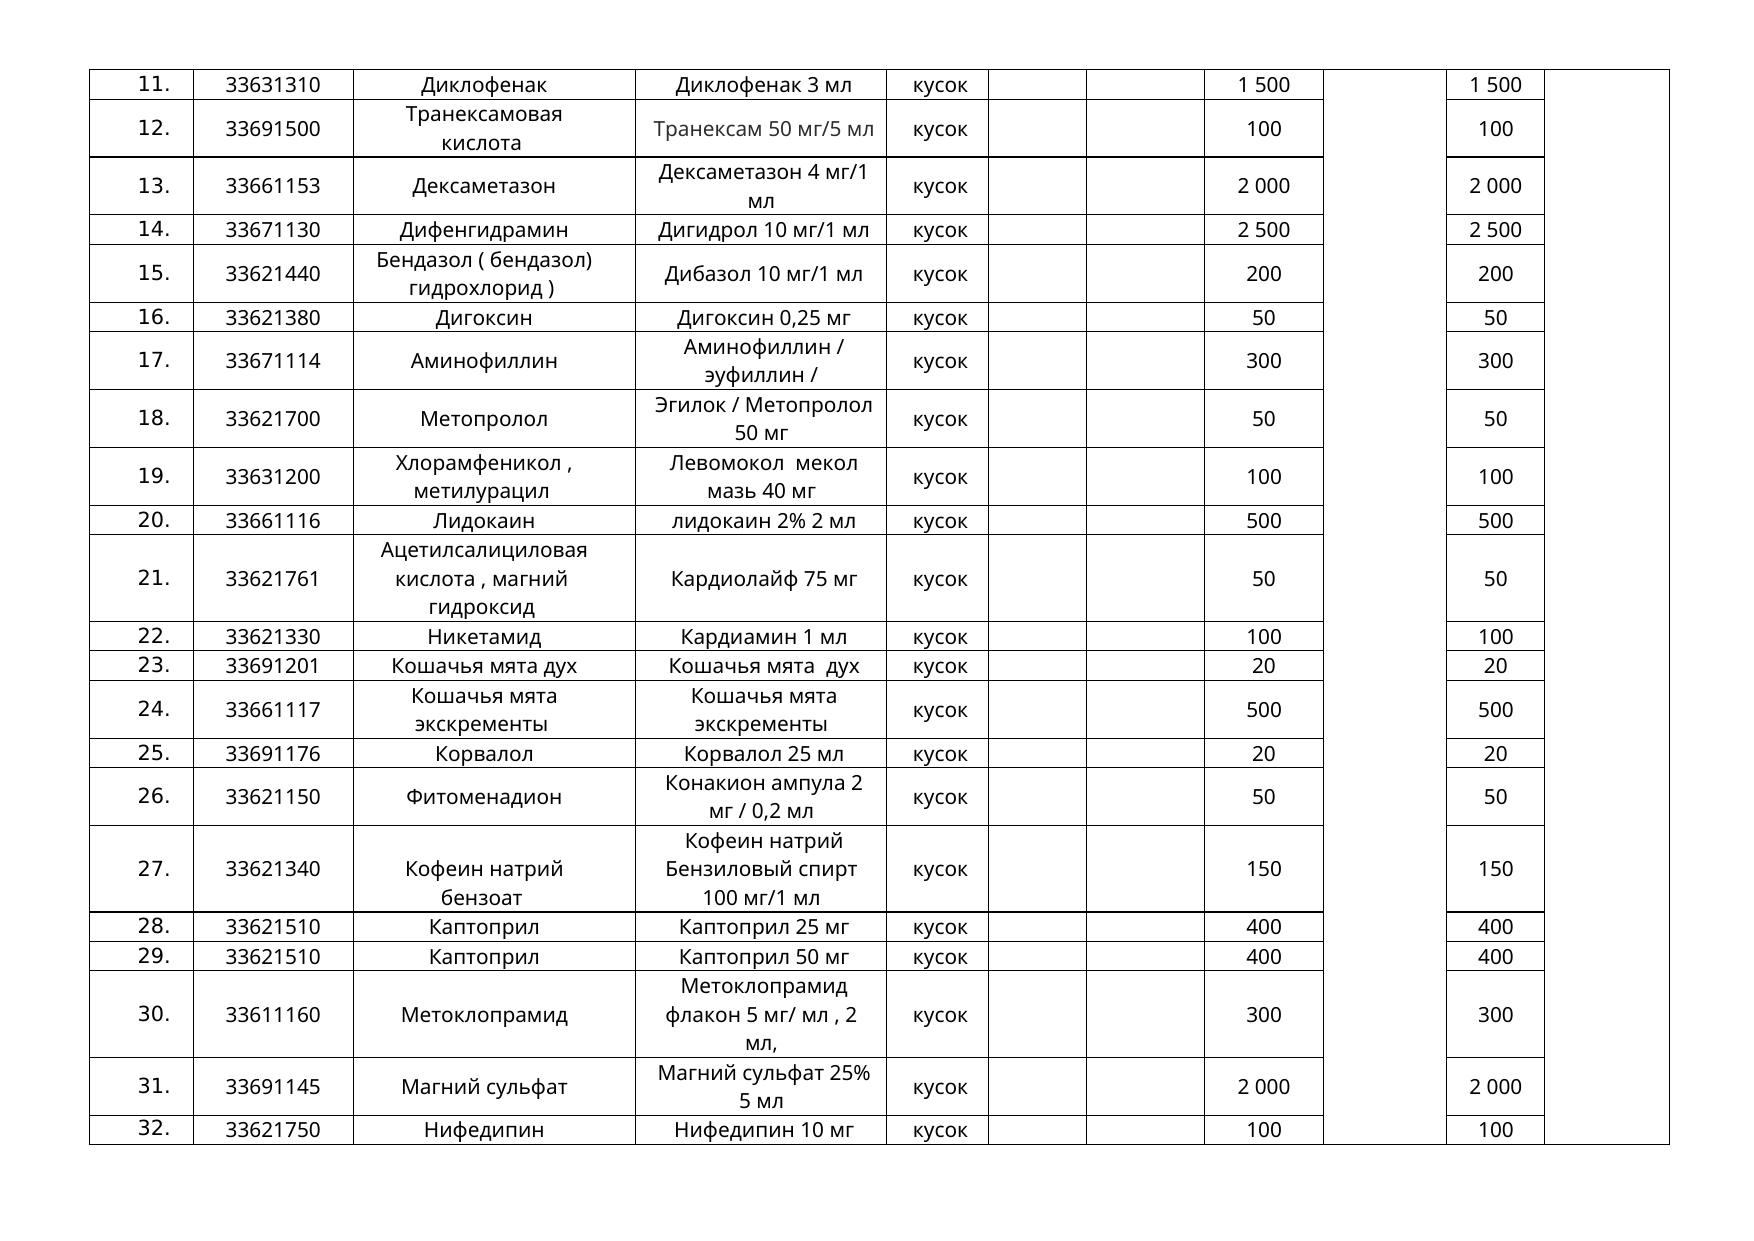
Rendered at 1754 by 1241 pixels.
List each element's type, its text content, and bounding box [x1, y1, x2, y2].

table_cell [1087, 332, 1204, 389]
table_cell [989, 1058, 1086, 1114]
table_cell 2 000 [1447, 158, 1544, 214]
table_cell 33671130 [194, 215, 353, 244]
table_cell [1087, 303, 1204, 331]
table_cell Дексаметазон 4 мг/1 мл [636, 158, 886, 214]
table_cell 33621330 [194, 622, 353, 650]
table_cell кусок [887, 768, 988, 825]
table_cell 100 [1205, 622, 1323, 650]
table_cell 2 000 [1205, 158, 1323, 214]
table_cell кусок [887, 245, 988, 302]
table_cell 100 [1205, 1116, 1323, 1144]
table_cell Никетамид [354, 622, 635, 650]
table_cell [989, 913, 1086, 941]
table_cell Метопролол [354, 390, 635, 447]
table_cell 33661117 [194, 681, 353, 738]
table_cell 300 [1447, 971, 1544, 1057]
table_cell [989, 651, 1086, 680]
table_cell [989, 390, 1086, 447]
table_cell Каптоприл [354, 942, 635, 970]
table_cell 33621700 [194, 390, 353, 447]
table_cell Дибазол 10 мг/1 мл [636, 245, 886, 302]
table_cell кусок [887, 651, 988, 680]
table_cell Метоклопрамид [354, 971, 635, 1057]
table_cell [989, 739, 1086, 767]
table_cell [1087, 768, 1204, 825]
table_cell [90, 70, 193, 98]
table_cell кусок [887, 535, 988, 621]
table_cell Дигидрол 10 мг/1 мл [636, 215, 886, 244]
table_cell кусок [887, 70, 988, 98]
table_cell [1087, 245, 1204, 302]
table_cell 500 [1447, 506, 1544, 534]
table_cell Кофеин натрий бензоат [354, 826, 635, 911]
table_cell 33611160 [194, 971, 353, 1057]
table_cell Транексамовая кислота [354, 100, 635, 156]
table_cell Каптоприл [354, 913, 635, 941]
table_cell [1087, 158, 1204, 214]
table_cell кусок [887, 739, 988, 767]
table_cell [1087, 1116, 1204, 1144]
table_cell [989, 245, 1086, 302]
table_cell [90, 506, 193, 534]
table_cell кусок [887, 826, 988, 911]
table_cell [90, 1058, 193, 1114]
table_cell [1087, 70, 1204, 98]
table_cell [90, 739, 193, 767]
table_cell [1087, 215, 1204, 244]
table_cell Конакион ампула 2 мг / 0,2 мл [636, 768, 886, 825]
table_cell [989, 942, 1086, 970]
table_cell 100 [1447, 622, 1544, 650]
table_cell кусок [887, 1058, 988, 1114]
table_cell [989, 332, 1086, 389]
table_cell 100 [1205, 100, 1323, 156]
table_cell [90, 100, 193, 156]
table_cell 33621510 [194, 942, 353, 970]
table_cell [989, 971, 1086, 1057]
table_cell [90, 448, 193, 505]
table_cell Кофеин натрий Бензиловый спирт 100 мг/1 мл [636, 826, 886, 911]
table_cell Дифенгидрамин [354, 215, 635, 244]
table_cell Кардиолайф 75 мг [636, 535, 886, 621]
table_cell кусок [887, 448, 988, 505]
table_cell 100 [1447, 100, 1544, 156]
table_cell [989, 100, 1086, 156]
table_cell Кошачья мята дух [354, 651, 635, 680]
table_cell 33621440 [194, 245, 353, 302]
table_cell 100 [1447, 1116, 1544, 1144]
table_cell Диклофенак 3 мл [636, 70, 886, 98]
table_cell 33691201 [194, 651, 353, 680]
table_cell кусок [887, 681, 988, 738]
table_cell [989, 506, 1086, 534]
table_cell [1087, 913, 1204, 941]
table_cell Нифедипин [354, 1116, 635, 1144]
table_cell 33671114 [194, 332, 353, 389]
table_cell 33621761 [194, 535, 353, 621]
table_cell [989, 681, 1086, 738]
table_cell 50 [1205, 390, 1323, 447]
table_cell 400 [1205, 942, 1323, 970]
table_cell Бендазол ( бендазол) гидрохлорид ) [354, 245, 635, 302]
table_cell 300 [1205, 971, 1323, 1057]
table_cell [90, 651, 193, 680]
table_cell 50 [1205, 535, 1323, 621]
table_cell Диклофенак [354, 70, 635, 98]
table_cell [90, 622, 193, 650]
table_cell 33631200 [194, 448, 353, 505]
table_cell [90, 942, 193, 970]
table_cell 50 [1447, 768, 1544, 825]
table_cell 20 [1447, 651, 1544, 680]
table_cell Фитоменадион [354, 768, 635, 825]
table_cell [989, 1116, 1086, 1144]
table_cell Нифедипин 10 мг [636, 1116, 886, 1144]
table_cell кусок [887, 506, 988, 534]
table_cell кусок [887, 622, 988, 650]
table_cell [1087, 100, 1204, 156]
table_cell [989, 158, 1086, 214]
table_cell 400 [1205, 913, 1323, 941]
table_cell 300 [1205, 332, 1323, 389]
table_cell [989, 70, 1086, 98]
table_cell 500 [1205, 506, 1323, 534]
table_cell Корвалол [354, 739, 635, 767]
table_cell 400 [1447, 913, 1544, 941]
table_cell [989, 215, 1086, 244]
table_cell [1087, 971, 1204, 1057]
table_cell 33631310 [194, 70, 353, 98]
table_cell Каптоприл 25 мг [636, 913, 886, 941]
table_cell [1087, 651, 1204, 680]
table_cell кусок [887, 332, 988, 389]
table_cell 200 [1205, 245, 1323, 302]
table_cell 2 000 [1447, 1058, 1544, 1114]
table_cell кусок [887, 158, 988, 214]
table_cell кусок [887, 971, 988, 1057]
table_cell 1 500 [1447, 70, 1544, 98]
table_cell [989, 448, 1086, 505]
table_cell 150 [1447, 826, 1544, 911]
table_cell Кошачья мята экскременты [354, 681, 635, 738]
table_cell [90, 332, 193, 389]
table_cell 300 [1447, 332, 1544, 389]
table_cell [1087, 1058, 1204, 1114]
table_cell 2 000 [1205, 1058, 1323, 1114]
table_cell [90, 535, 193, 621]
table_cell кусок [887, 390, 988, 447]
table_cell Аминофиллин / эуфиллин / [636, 332, 886, 389]
table_cell 33621380 [194, 303, 353, 331]
table_cell [989, 768, 1086, 825]
table_cell [1087, 681, 1204, 738]
table_cell Аминофиллин [354, 332, 635, 389]
table_cell [90, 768, 193, 825]
table_cell [989, 303, 1086, 331]
table_cell [90, 245, 193, 302]
table_cell 50 [1205, 303, 1323, 331]
table_cell 1 500 [1205, 70, 1323, 98]
table_cell 2 500 [1447, 215, 1544, 244]
table_cell [1087, 942, 1204, 970]
table_cell 500 [1205, 681, 1323, 738]
table_cell Дексаметазон [354, 158, 635, 214]
table_cell Кошачья мята дух [636, 651, 886, 680]
table_cell 33621150 [194, 768, 353, 825]
table_cell Дигоксин [354, 303, 635, 331]
table_cell [90, 390, 193, 447]
table_cell [1087, 739, 1204, 767]
table_cell 400 [1447, 942, 1544, 970]
table_cell [90, 826, 193, 911]
table_cell Хлорамфеникол , метилурацил [354, 448, 635, 505]
table_cell 33621340 [194, 826, 353, 911]
table_cell 33691176 [194, 739, 353, 767]
table_cell Метоклопрамид флакон 5 мг/ мл , 2 мл, [636, 971, 886, 1057]
table_cell [90, 971, 193, 1057]
table_cell [1087, 506, 1204, 534]
table_cell лидокаин 2% 2 мл [636, 506, 886, 534]
table_cell 33691145 [194, 1058, 353, 1114]
table_cell [90, 681, 193, 738]
table_cell 33661116 [194, 506, 353, 534]
table_cell 20 [1447, 739, 1544, 767]
table_cell Кардиамин 1 мл [636, 622, 886, 650]
table_cell 20 [1205, 739, 1323, 767]
table_cell Лидокаин [354, 506, 635, 534]
table_cell Левомокол мекол мазь 40 мг [636, 448, 886, 505]
table_cell 33621750 [194, 1116, 353, 1144]
table_cell кусок [887, 942, 988, 970]
table_cell Магний сульфат [354, 1058, 635, 1114]
table_cell [989, 622, 1086, 650]
table_cell кусок [887, 1116, 988, 1144]
table_cell Транексам 50 мг/5 мл [636, 100, 886, 156]
table_cell 33691500 [194, 100, 353, 156]
table_cell 100 [1447, 448, 1544, 505]
table_cell 500 [1447, 681, 1544, 738]
table_cell Магний сульфат 25% 5 мл [636, 1058, 886, 1114]
table_cell Кошачья мята экскременты [636, 681, 886, 738]
table_cell 2 500 [1205, 215, 1323, 244]
table_cell [90, 1116, 193, 1144]
table_cell [989, 535, 1086, 621]
table_cell Корвалол 25 мл [636, 739, 886, 767]
table_cell 33661153 [194, 158, 353, 214]
table_cell [1087, 622, 1204, 650]
table_cell Дигоксин 0,25 мг [636, 303, 886, 331]
table_cell 100 [1205, 448, 1323, 505]
table_cell 50 [1447, 303, 1544, 331]
table_cell Эгилок / Метопролол 50 мг [636, 390, 886, 447]
table_cell [1087, 535, 1204, 621]
table_cell [1087, 826, 1204, 911]
table_cell [1087, 390, 1204, 447]
table_cell Каптоприл 50 мг [636, 942, 886, 970]
table_cell [1087, 448, 1204, 505]
table_cell [90, 913, 193, 941]
table_cell [90, 215, 193, 244]
table_cell 50 [1447, 390, 1544, 447]
table_cell [989, 826, 1086, 911]
table_cell Ацетилсалициловая кислота , магний гидроксид [354, 535, 635, 621]
table_cell [90, 158, 193, 214]
table_cell кусок [887, 215, 988, 244]
table_cell 20 [1205, 651, 1323, 680]
table_cell 50 [1205, 768, 1323, 825]
table_cell 50 [1447, 535, 1544, 621]
table_cell [90, 303, 193, 331]
table_cell 150 [1205, 826, 1323, 911]
table_cell 33621510 [194, 913, 353, 941]
table_cell 200 [1447, 245, 1544, 302]
table_cell кусок [887, 303, 988, 331]
table_cell кусок [887, 100, 988, 156]
table_cell кусок [887, 913, 988, 941]
